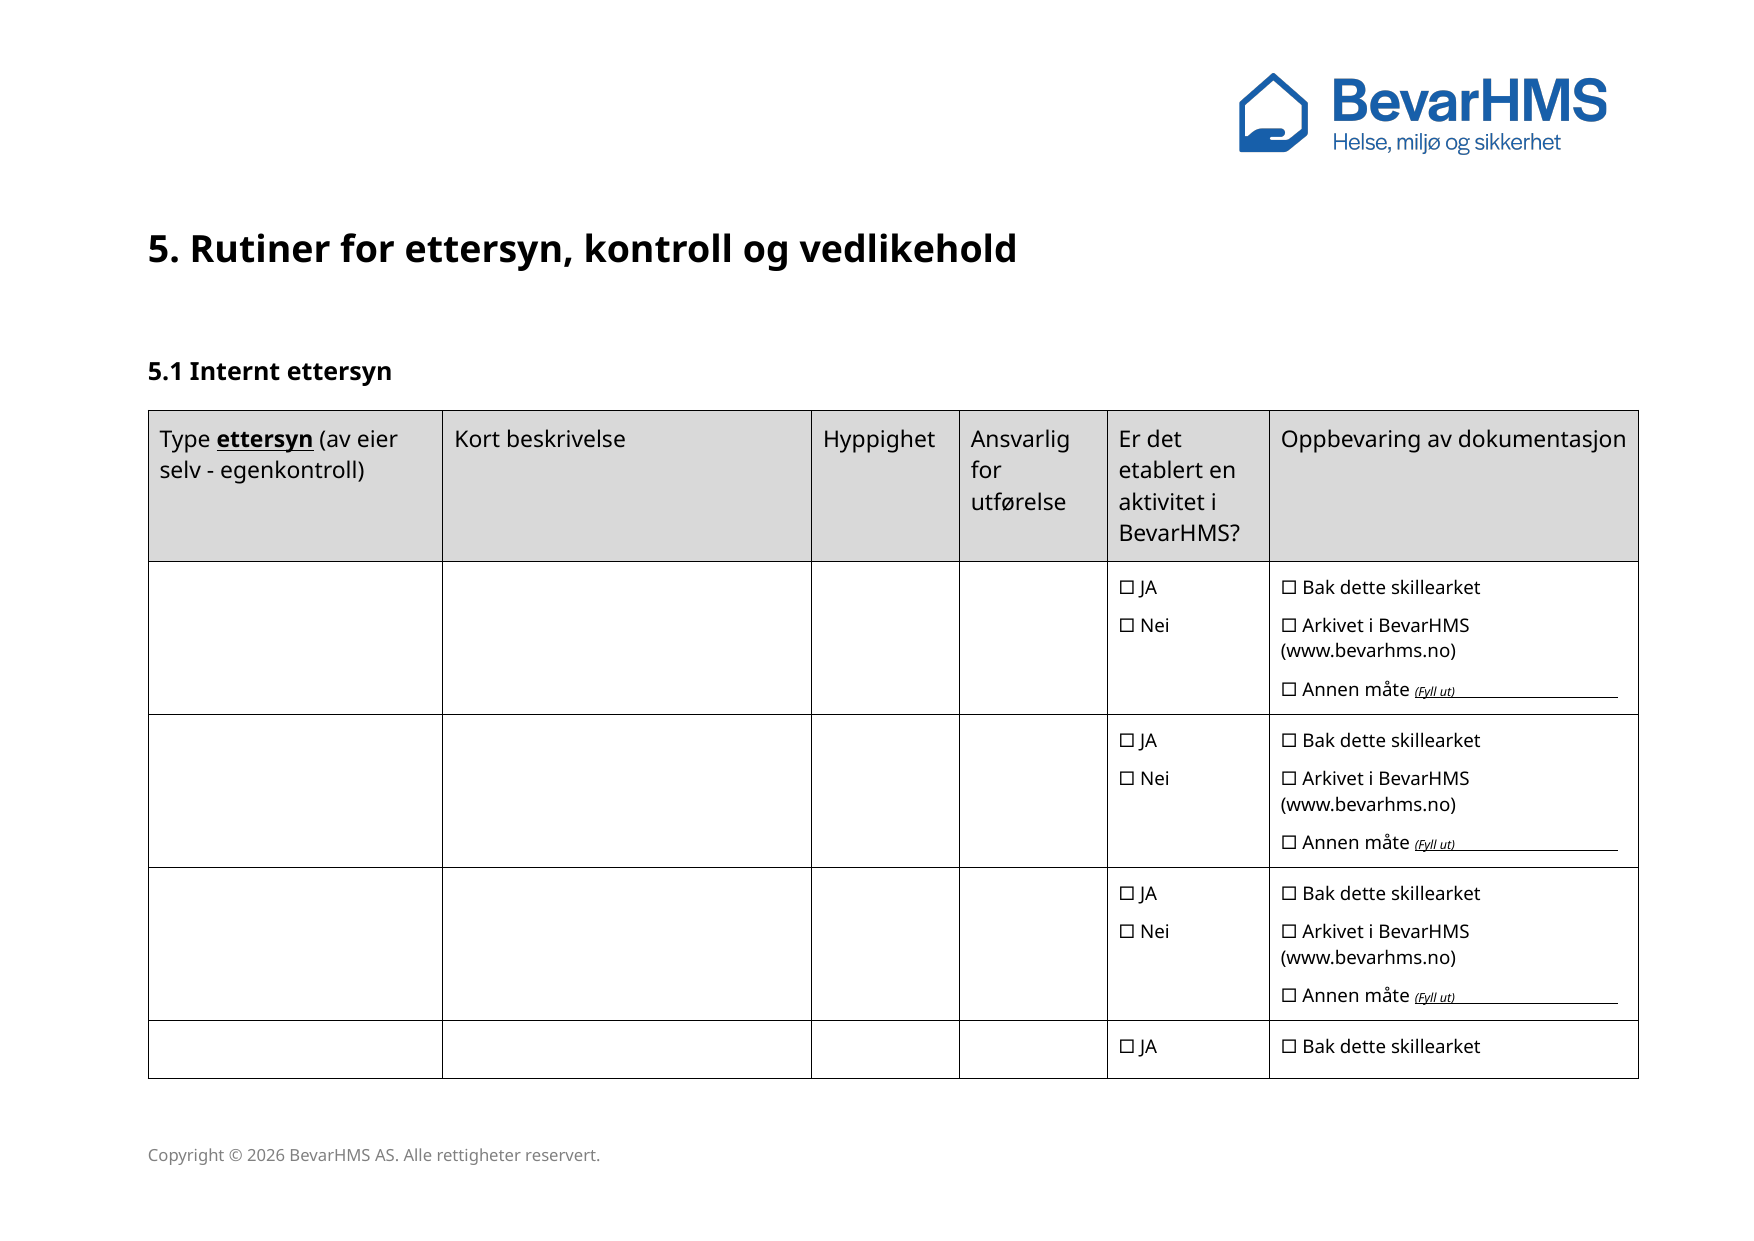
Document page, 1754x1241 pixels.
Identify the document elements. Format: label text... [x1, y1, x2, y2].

table_cell [812, 715, 959, 867]
table_cell Bak dette skillearket Arkivet i BevarHMS (www.bevarhms.no) Annen måte (Fyll ut)_________________________________ [1270, 868, 1638, 1020]
table_cell [149, 715, 442, 867]
table_header Oppbevaring av dokumentasjon [1270, 411, 1638, 561]
table_cell [812, 1021, 959, 1077]
table_header Kort beskrivelse [443, 411, 811, 561]
table_cell Bak dette skillearket Arkivet i BevarHMS (www.bevarhms.no) Annen måte (Fyll ut)_________________________________ [1270, 1021, 1638, 1077]
table_cell [149, 1021, 442, 1077]
table_cell [812, 562, 959, 714]
table_cell JA Nei [1108, 868, 1269, 1020]
table_cell [149, 562, 442, 714]
table_cell Bak dette skillearket Arkivet i BevarHMS (www.bevarhms.no) Annen måte (Fyll ut)_________________________________ [1270, 562, 1638, 714]
table_cell [960, 715, 1107, 867]
table_cell [960, 1021, 1107, 1077]
text 5.1 Internt ettersyn [148, 354, 1606, 388]
table_cell [149, 868, 442, 1020]
table_cell [443, 715, 811, 867]
table_header Ansvarlig for utførelse [960, 411, 1107, 561]
table_cell [443, 1021, 811, 1077]
table_cell [443, 868, 811, 1020]
table_header Type ettersyn (av eier selv - egenkontroll) [149, 411, 442, 561]
table_header Er det etablert en aktivitet i BevarHMS? [1108, 411, 1269, 561]
table_cell JA Nei [1108, 1021, 1269, 1077]
table_cell JA Nei [1108, 562, 1269, 714]
table_header Hyppighet [812, 411, 959, 561]
text 5. Rutiner for ettersyn, kontroll og vedlikehold [148, 223, 1606, 274]
table_cell Bak dette skillearket Arkivet i BevarHMS (www.bevarhms.no) Annen måte (Fyll ut)_________________________________ [1270, 715, 1638, 867]
table_cell [960, 562, 1107, 714]
table_cell [960, 868, 1107, 1020]
table_cell [443, 562, 811, 714]
picture [1239, 73, 1607, 155]
table_cell JA Nei [1108, 715, 1269, 867]
table_cell [812, 868, 959, 1020]
